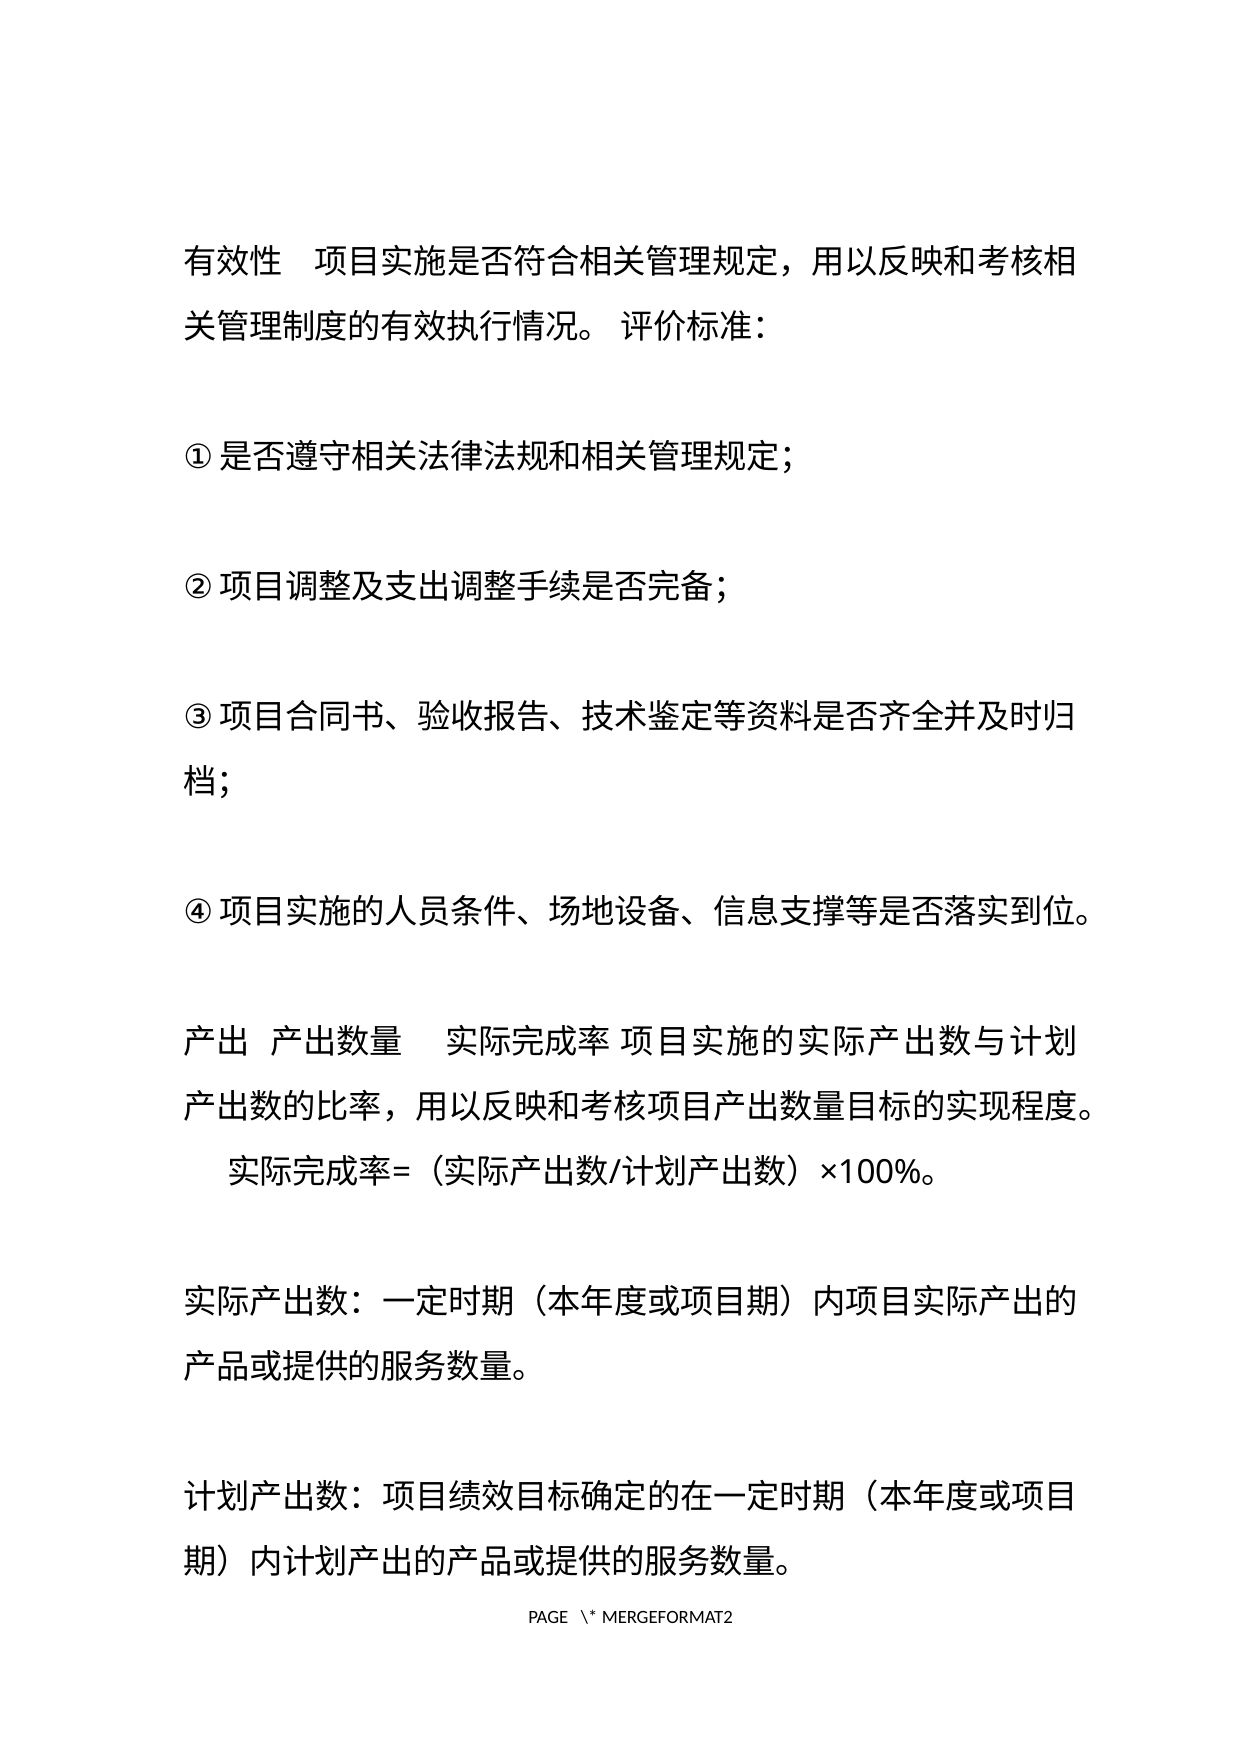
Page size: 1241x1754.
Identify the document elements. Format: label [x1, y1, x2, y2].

text [183, 162, 1078, 1592]
